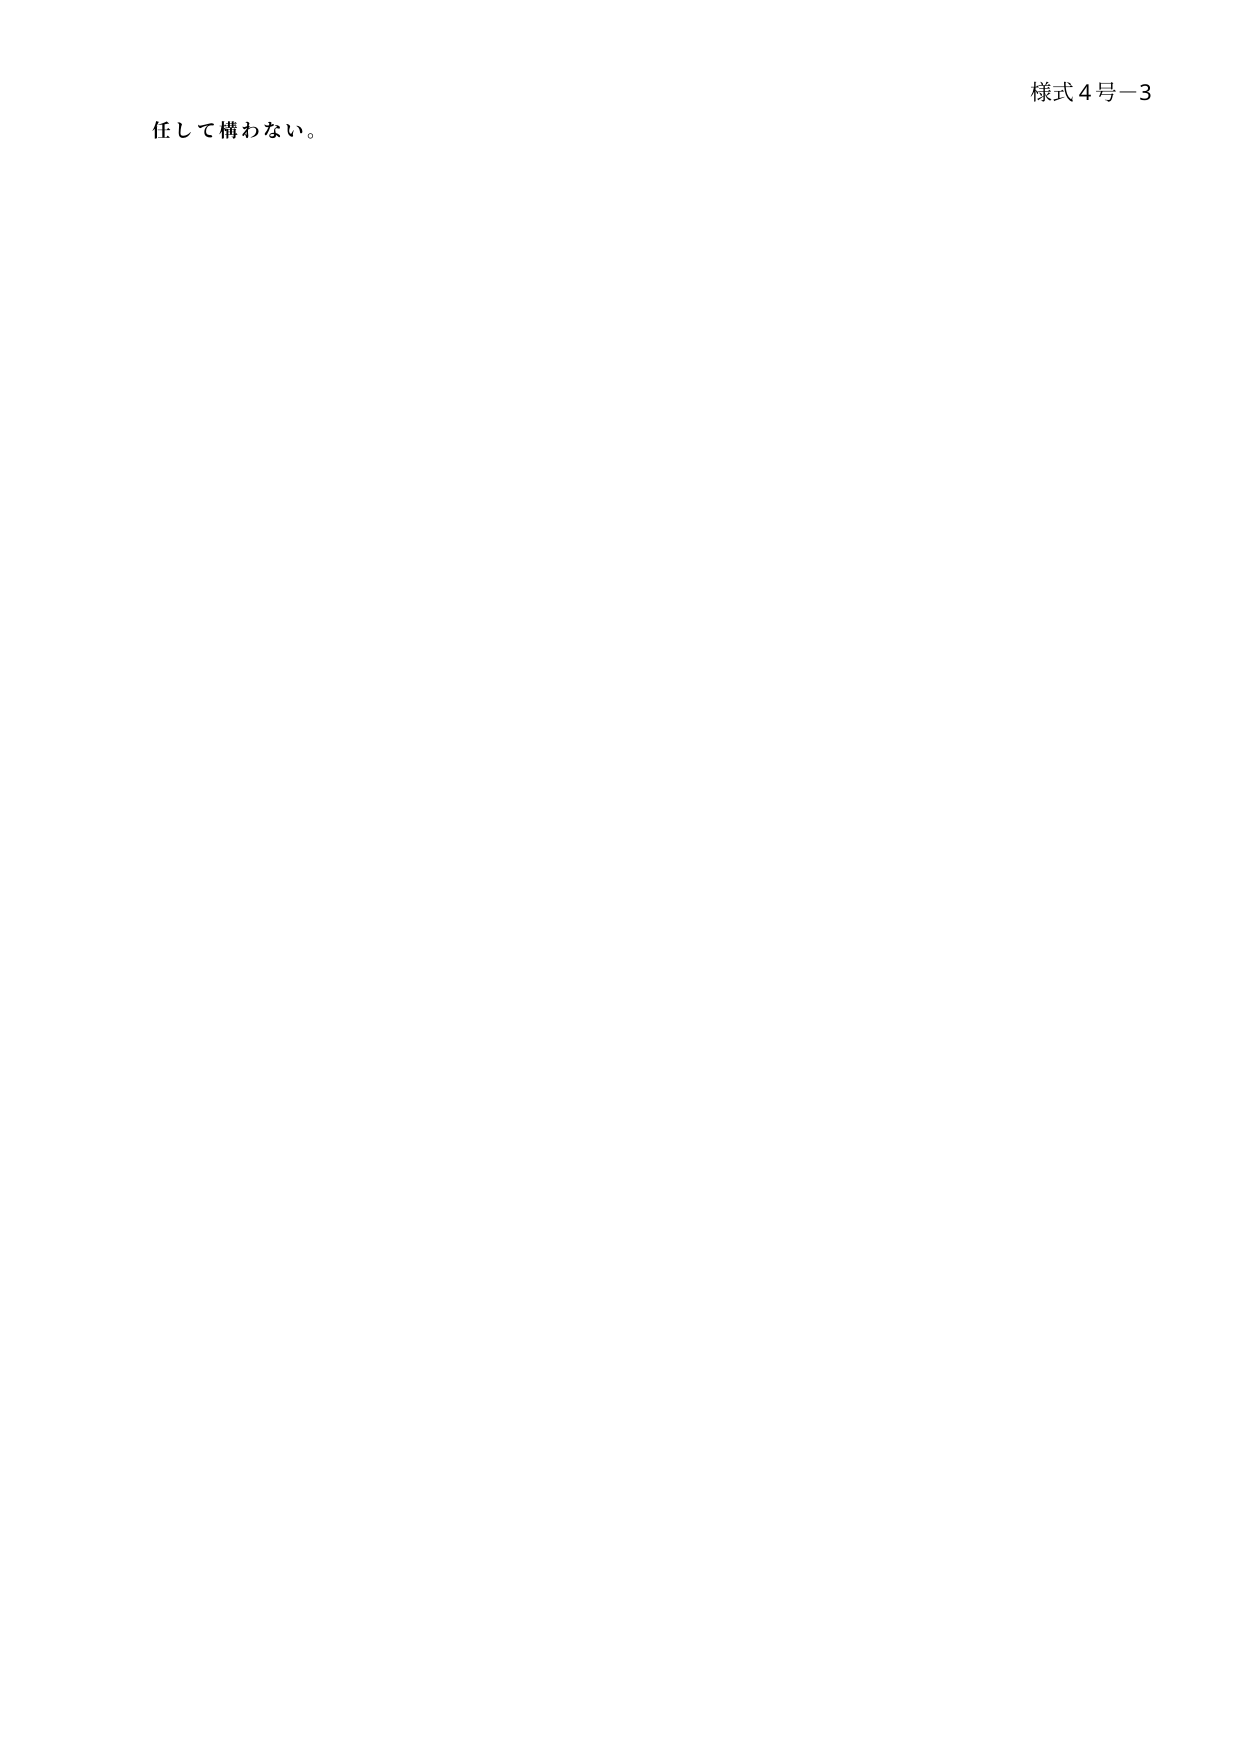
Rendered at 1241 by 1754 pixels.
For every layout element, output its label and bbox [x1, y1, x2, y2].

text [153, 114, 1146, 145]
